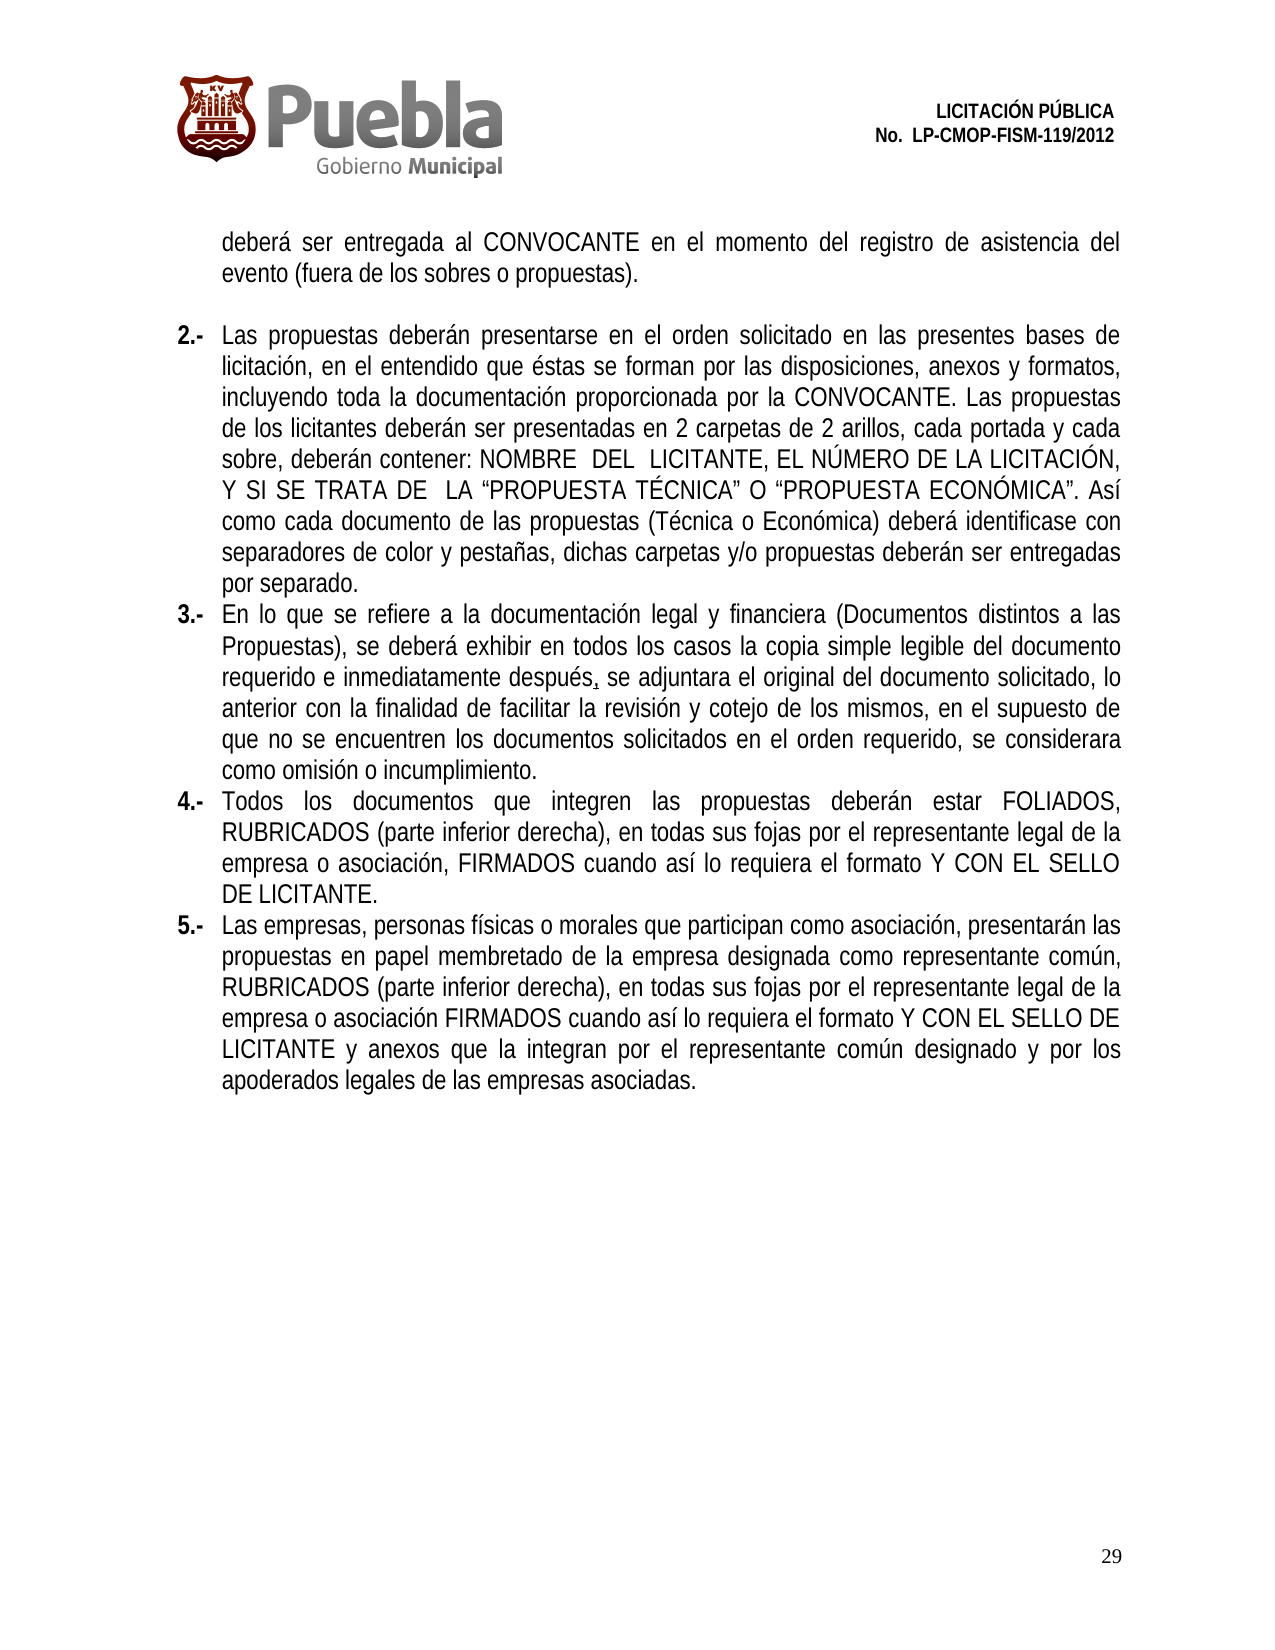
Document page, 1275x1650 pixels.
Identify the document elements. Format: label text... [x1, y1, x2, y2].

text 2.- Las propuestas deberán presentarse en el orden solicitado en las presentes bases de licitación, en el entendido que éstas se forman por las disposiciones, anexos y formatos, incluyendo toda la documentación proporcionada por la CONVOCANTE. Las propuestas de los licitantes deberán ser presentadas en 2 carpetas de 2 arillos, cada portada y cada sobre, deberán contener: NOMBRE DEL LICITANTE, EL NÚMERO DE LA LICITACIÓN, Y SI SE TRATA DE LA “PROPUESTA TÉCNICA” O “PROPUESTA ECONÓMICA”. Así como cada documento de las propuestas (Técnica o Económica) deberá identificase con separadores de color y pestañas, dichas carpetas y/o propuestas deberán ser entregadas por separado. [177, 319, 1122, 599]
text 3.- En lo que se refiere a la documentación legal y financiera (Documentos distintos a las Propuestas), se deberá exhibir en todos los casos la copia simple legible del documento requerido e inmediatamente después, se adjuntara el original del documento solicitado, lo anterior con la finalidad de facilitar la revisión y cotejo de los mismos, en el supuesto de que no se encuentren los documentos solicitados en el orden requerido, se considerara como omisión o incumplimiento. [177, 599, 1122, 785]
text 5.- Las empresas, personas físicas o morales que participan como asociación, presentarán las propuestas en papel membretado de la empresa designada como representante común, RUBRICADOS (parte inferior derecha), en todas sus fojas por el representante legal de la empresa o asociación FIRMADOS cuando así lo requiera el formato Y CON EL SELLO DE LICITANTE y anexos que la integran por el representante común designado y por los apoderados legales de las empresas asociadas. [177, 909, 1122, 1095]
picture [177, 75, 502, 178]
text 4.- Todos los documentos que integren las propuestas deberán estar FOLIADOS, RUBRICADOS (parte inferior derecha), en todas sus fojas por el representante legal de la empresa o asociación, FIRMADOS cuando así lo requiera el formato Y CON EL SELLO DE LICITANTE. [177, 785, 1122, 909]
